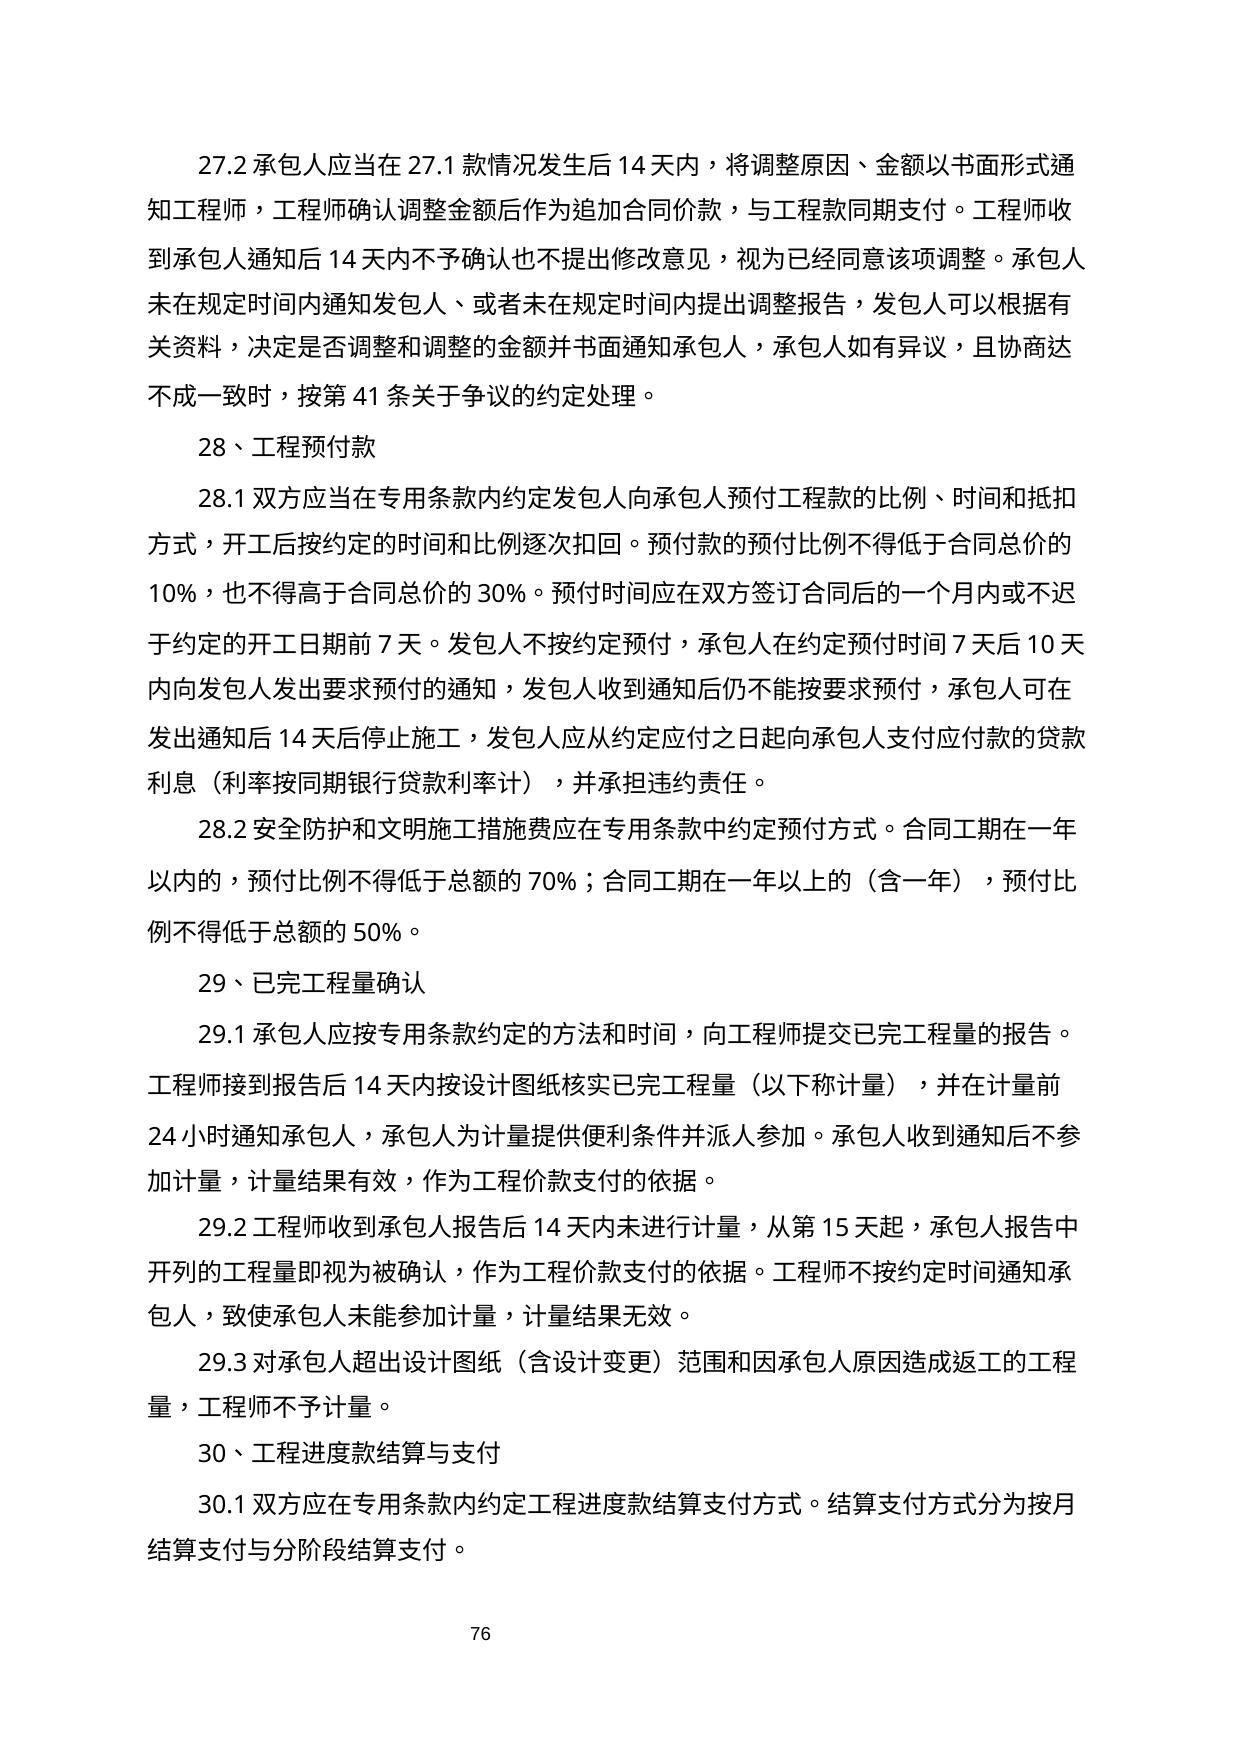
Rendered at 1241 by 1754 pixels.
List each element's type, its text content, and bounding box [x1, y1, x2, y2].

text 29、已完工程量确认 [148, 965, 1093, 999]
text 29.2工程师收到承包人报告后14天内未进行计量，从第15天起，承包人报告中开列的工程量即视为被确认，作为工程价款支付的依据。工程师不按约定时间通知承包人，致使承包人未能参加计量，计量结果无效。 [148, 1210, 1093, 1330]
text 29.3对承包人超出设计图纸（含设计变更）范围和因承包人原因造成返工的工程量，工程师不予计量。 [148, 1344, 1093, 1422]
text 27.2承包人应当在27.1款情况发生后14天内，将调整原因、金额以书面形式通知工程师，工程师确认调整金额后作为追加合同价款，与工程款同期支付。工程师收到承包人通知后14天内不予确认也不提出修改意见，视为已经同意该项调整。承包人未在规定时间内通知发包人、或者未在规定时间内提出调整报告，发包人可以根据有关资料，决定是否调整和调整的金额并书面通知承包人，承包人如有异议，且协商达不成一致时，按第41条关于争议的约定处理。 [148, 148, 1093, 413]
text 28.1双方应当在专用条款内约定发包人向承包人预付工程款的比例、时间和抵扣方式，开工后按约定的时间和比例逐次扣回。预付款的预付比例不得低于合同总价的10%，也不得高于合同总价的30%。预付时间应在双方签订合同后的一个月内或不迟于约定的开工日期前7天。发包人不按约定预付，承包人在约定预付时间7天后10天内向发包人发出要求预付的通知，发包人收到通知后仍不能按要求预付，承包人可在发出通知后14天后停止施工，发包人应从约定应付之日起向承包人支付应付款的贷款利息（利率按同期银行贷款利率计），并承担违约责任。 [148, 481, 1093, 798]
text 28、工程预付款 [148, 430, 1093, 464]
text 28.2安全防护和文明施工措施费应在专用条款中约定预付方式。合同工期在一年以内的，预付比例不得低于总额的70%；合同工期在一年以上的（含一年），预付比例不得低于总额的50%。 [148, 812, 1093, 948]
text 29.1承包人应按专用条款约定的方法和时间，向工程师提交已完工程量的报告。工程师接到报告后14天内按设计图纸核实已完工程量（以下称计量），并在计量前24小时通知承包人，承包人为计量提供便利条件并派人参加。承包人收到通知后不参加计量，计量结果有效，作为工程价款支付的依据。 [148, 1016, 1093, 1196]
text 30.1双方应在专用条款内约定工程进度款结算支付方式。结算支付方式分为按月结算支付与分阶段结算支付。 [148, 1487, 1093, 1564]
text 30、工程进度款结算与支付 [148, 1436, 1093, 1470]
